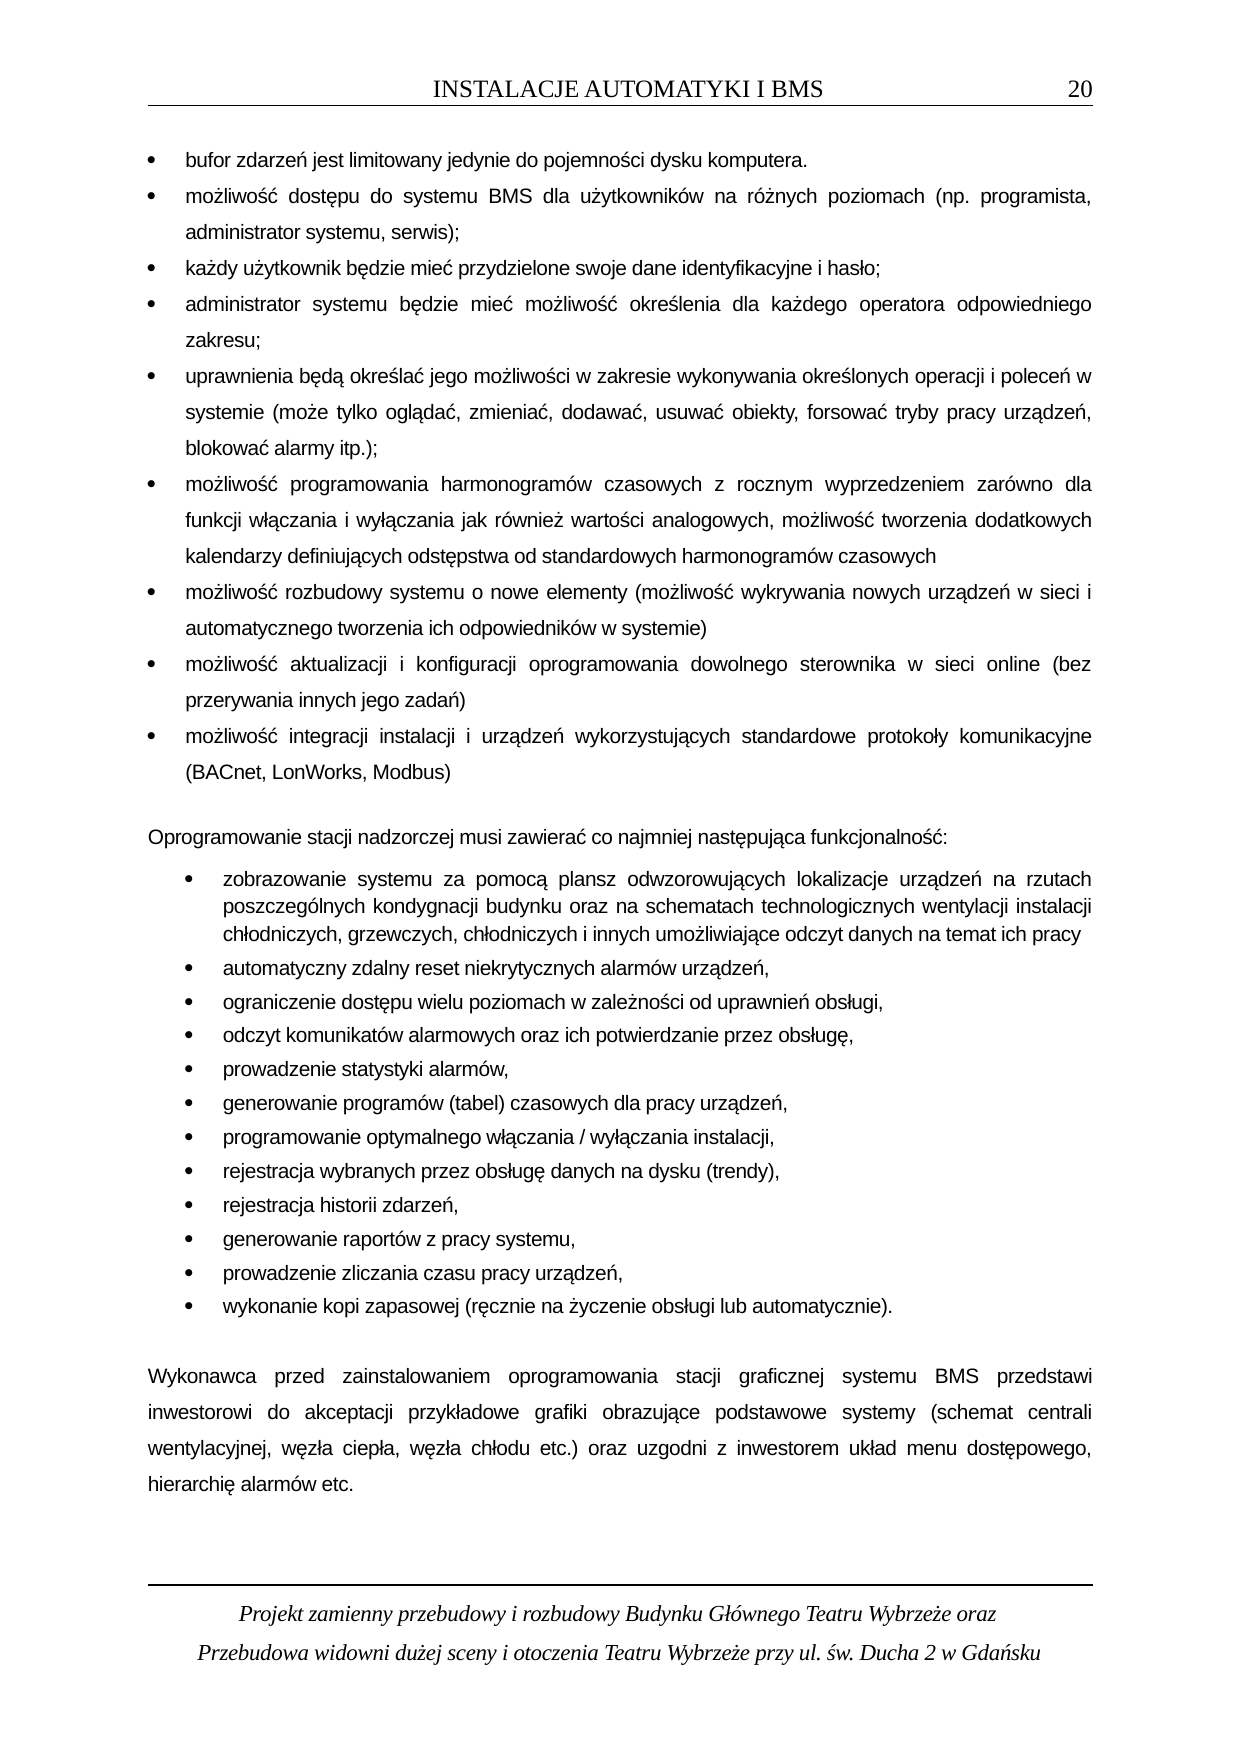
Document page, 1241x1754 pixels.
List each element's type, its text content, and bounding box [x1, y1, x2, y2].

text Oprogramowanie stacji nadzorczej musi zawierać co najmniej następująca funkcjonalność: [148, 824, 1093, 848]
list bufor zdarzeń jest limitowany jedynie do pojemności dysku komputera. [148, 148, 1093, 172]
list programowanie optymalnego włączania / wyłączania instalacji, [185, 1125, 1093, 1149]
list rejestracja wybranych przez obsługę danych na dysku (trendy), [185, 1159, 1093, 1183]
list generowanie raportów z pracy systemu, [185, 1226, 1093, 1251]
list prowadzenie zliczania czasu pracy urządzeń, [185, 1260, 1093, 1284]
list zobrazowanie systemu za pomocą plansz odwzorowujących lokalizacje urządzeń na rzutach poszczególnych kondygnacji budynku oraz na schematach technologicznych wentylacji instalacji chłodniczych, grzewczych, chłodniczych i innych umożliwiające odczyt danych na temat ich pracy [185, 867, 1093, 946]
list każdy użytkownik będzie mieć przydzielone swoje dane identyfikacyjne i hasło; [148, 256, 1093, 280]
list możliwość rozbudowy systemu o nowe elementy (możliwość wykrywania nowych urządzeń w sieci i automatycznego tworzenia ich odpowiedników w systemie) [148, 579, 1093, 639]
list ograniczenie dostępu wielu poziomach w zależności od uprawnień obsługi, [185, 989, 1093, 1013]
list automatyczny zdalny reset niekrytycznych alarmów urządzeń, [185, 956, 1093, 980]
list rejestracja historii zdarzeń, [185, 1193, 1093, 1217]
list administrator systemu będzie mieć możliwość określenia dla każdego operatora odpowiedniego zakresu; [148, 292, 1093, 352]
list odczyt komunikatów alarmowych oraz ich potwierdzanie przez obsługę, [185, 1023, 1093, 1047]
list możliwość dostępu do systemu BMS dla użytkowników na różnych poziomach (np. programista, administrator systemu, serwis); [148, 184, 1093, 244]
list możliwość integracji instalacji i urządzeń wykorzystujących standardowe protokoły komunikacyjne (BACnet, LonWorks, Modbus) [148, 723, 1093, 783]
text Wykonawca przed zainstalowaniem oprogramowania stacji graficznej systemu BMS przedstawi inwestorowi do akceptacji przykładowe grafiki obrazujące podstawowe systemy (schemat centrali wentylacyjnej, węzła ciepła, węzła chłodu etc.) oraz uzgodni z inwestorem układ menu dostępowego, hierarchię alarmów etc. [148, 1364, 1093, 1496]
list prowadzenie statystyki alarmów, [185, 1057, 1093, 1081]
list wykonanie kopi zapasowej (ręcznie na życzenie obsługi lub automatycznie). [185, 1294, 1093, 1318]
list uprawnienia będą określać jego możliwości w zakresie wykonywania określonych operacji i poleceń w systemie (może tylko oglądać, zmieniać, dodawać, usuwać obiekty, forsować tryby pracy urządzeń, blokować alarmy itp.); [148, 364, 1093, 459]
list możliwość aktualizacji i konfiguracji oprogramowania dowolnego sterownika w sieci online (bez przerywania innych jego zadań) [148, 651, 1093, 711]
list możliwość programowania harmonogramów czasowych z rocznym wyprzedzeniem zarówno dla funkcji włączania i wyłączania jak również wartości analogowych, możliwość tworzenia dodatkowych kalendarzy definiujących odstępstwa od standardowych harmonogramów czasowych [148, 472, 1093, 567]
list generowanie programów (tabel) czasowych dla pracy urządzeń, [185, 1091, 1093, 1115]
